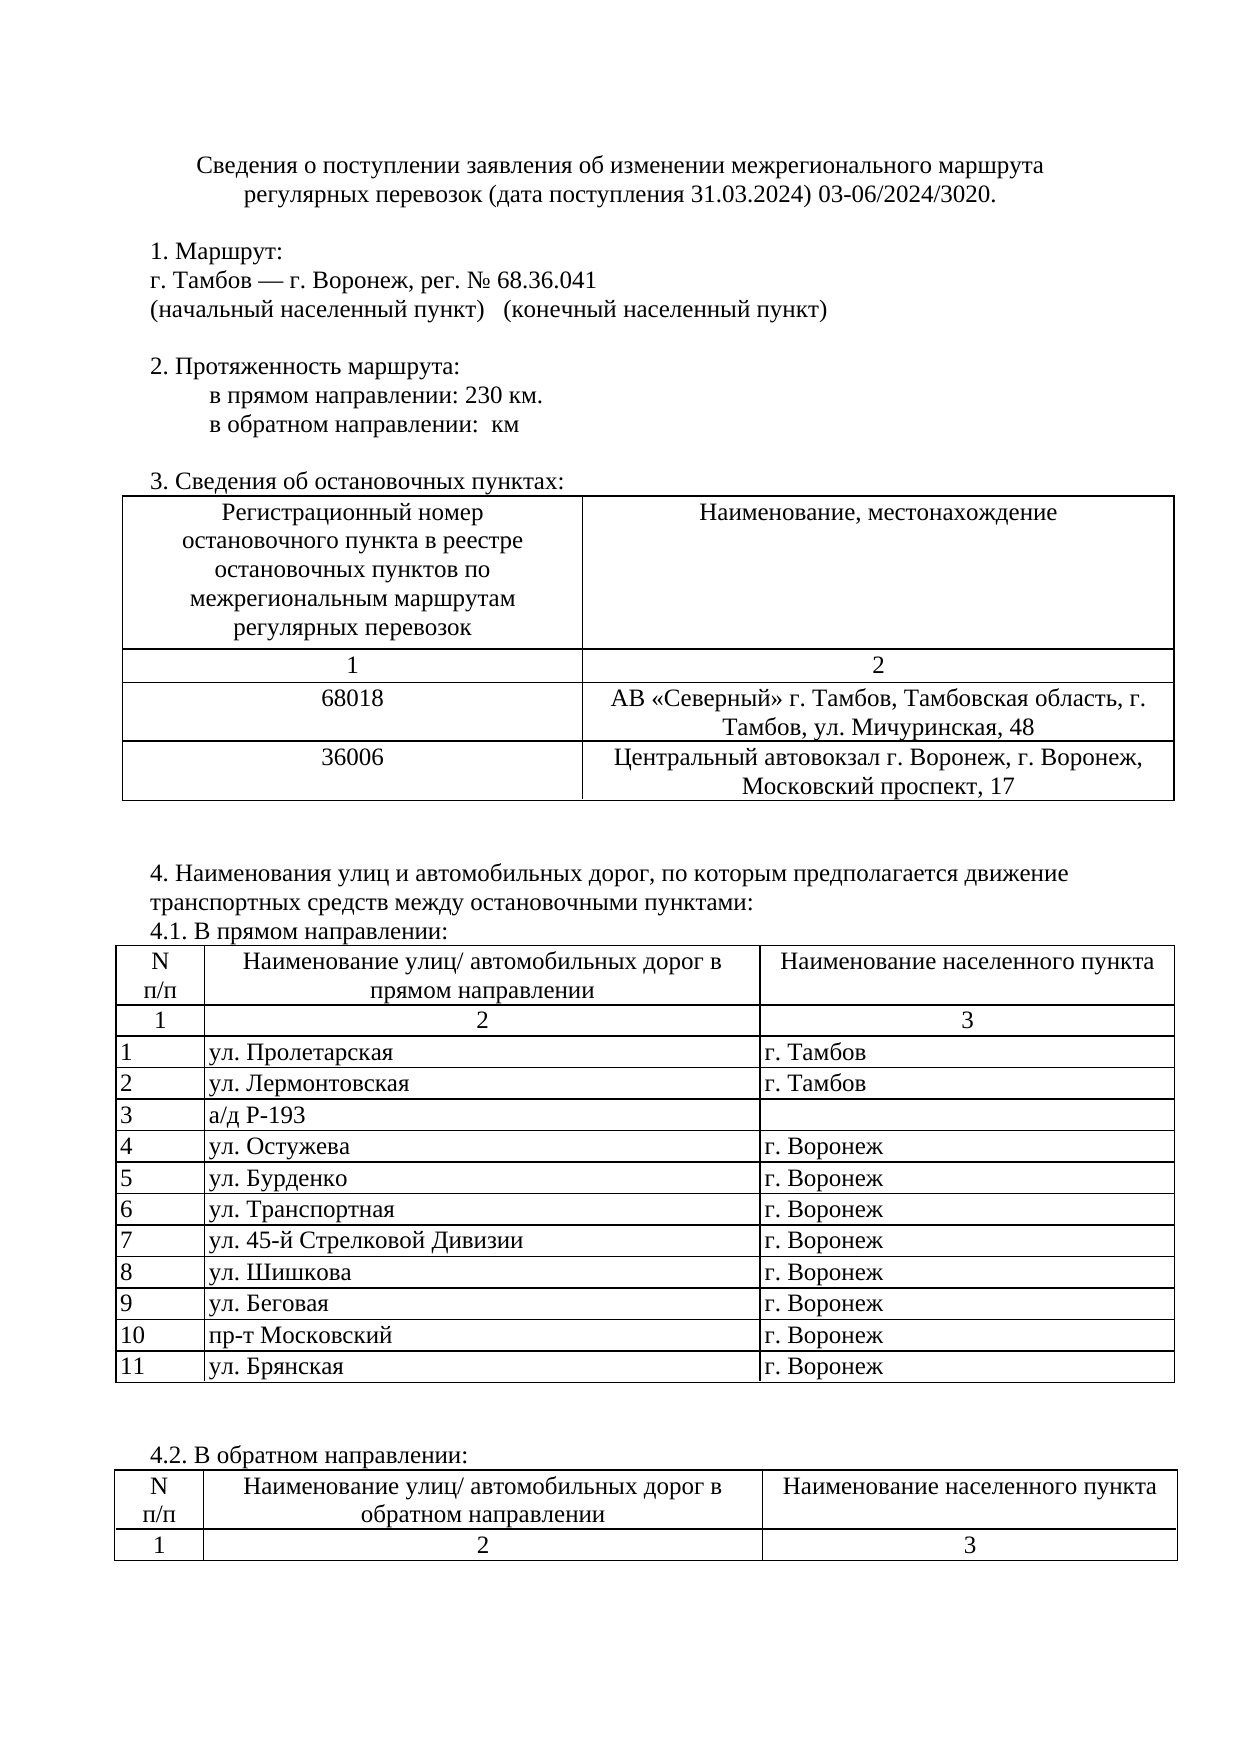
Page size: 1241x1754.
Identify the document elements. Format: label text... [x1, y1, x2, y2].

table_cell 2 [204, 1530, 762, 1560]
table_header Наименование населенного пункта [763, 1471, 1177, 1528]
table_cell 1 [115, 1529, 203, 1560]
text 3. Сведения об остановочных пунктах: [150, 466, 1090, 495]
table_cell 36006 [123, 742, 582, 799]
table_cell г. Воронеж [761, 1194, 1174, 1224]
table_cell ул. Остужева [205, 1131, 759, 1161]
table_cell г. Воронеж [761, 1289, 1174, 1318]
table_cell пр-т Московский [205, 1320, 759, 1350]
table_header Наименование, местонахождение [583, 497, 1173, 648]
table_cell 6 [117, 1194, 204, 1224]
text (начальный населенный пункт) (конечный населенный пункт) [150, 294, 1090, 322]
table_cell 5 [117, 1163, 204, 1193]
table_cell 2 [117, 1068, 204, 1098]
text г. Тамбов — г. Воронеж, рег. № 68.36.041 [150, 265, 1090, 294]
table_header Наименование улиц/ автомобильных дорог в обратном направлении [204, 1471, 762, 1528]
table_header N п/п [115, 1471, 203, 1528]
table_cell г. Воронеж [761, 1320, 1174, 1350]
text 4.1. В прямом направлении: [150, 916, 1090, 945]
table_cell ул. Пролетарская [205, 1037, 759, 1067]
table_cell ул. Шишкова [205, 1257, 759, 1287]
table_cell ул. 45-й Стрелковой Дивизии [205, 1226, 759, 1256]
table_header Наименование улиц/ автомобильных дорог в прямом направлении [205, 946, 759, 1004]
table_cell ул. Беговая [205, 1289, 759, 1318]
table_cell ул. Бурденко [205, 1163, 759, 1193]
table_cell 10 [117, 1320, 204, 1350]
table_cell АВ «Северный» г. Тамбов, Тамбовская область, г. Тамбов, ул. Мичуринская, 48 [583, 683, 1173, 740]
table_cell 1 [117, 1006, 204, 1035]
table_cell 11 [117, 1352, 204, 1381]
table_cell 1 [123, 650, 582, 681]
table_header N п/п [117, 946, 204, 1004]
table_cell г. Воронеж [761, 1131, 1174, 1161]
table_cell Центральный автовокзал г. Воронеж, г. Воронеж, Московский проспект, 17 [583, 742, 1173, 799]
table_cell 8 [117, 1257, 204, 1287]
table_cell а/д Р-193 [205, 1100, 759, 1130]
text 2. Протяженность маршрута: [150, 351, 1090, 380]
table_cell [761, 1100, 1174, 1130]
table_header Регистрационный номер остановочного пункта в реестре остановочных пунктов по межрегиональным маршрутам регулярных перевозок [123, 497, 582, 648]
table_cell г. Воронеж [761, 1352, 1174, 1381]
table_cell ул. Лермонтовская [205, 1068, 759, 1098]
text 4. Наименования улиц и автомобильных дорог, по которым предполагается движение транспортных средств между остановочными пунктами: [150, 858, 1090, 916]
text в прямом направлении: 230 км. [150, 380, 1090, 409]
table_cell г. Тамбов [761, 1068, 1174, 1098]
table_cell г. Воронеж [761, 1257, 1174, 1287]
text 4.2. В обратном направлении: [150, 1440, 1090, 1469]
table_header Наименование населенного пункта [761, 946, 1174, 1004]
table_cell г. Воронеж [761, 1163, 1174, 1193]
text Сведения о поступлении заявления об изменении межрегионального маршрута регулярных перевозок (дата поступления 31.03.2024) 03-06/2024/3020. [150, 150, 1090, 207]
table_cell 7 [117, 1226, 204, 1256]
text 1. Маршрут: [150, 236, 1090, 265]
table_cell г. Тамбов [761, 1037, 1174, 1067]
table_cell г. Воронеж [761, 1226, 1174, 1256]
text в обратном направлении: км [150, 409, 1090, 437]
table_cell 1 [117, 1037, 204, 1067]
table_cell 3 [117, 1100, 204, 1130]
table_cell 4 [117, 1131, 204, 1161]
table_cell 3 [763, 1528, 1177, 1560]
table_cell ул. Брянская [205, 1352, 759, 1381]
table_cell ул. Транспортная [205, 1194, 759, 1224]
table_cell 2 [205, 1006, 759, 1035]
table_cell 2 [583, 650, 1173, 681]
table_cell 68018 [123, 683, 582, 740]
table_cell 3 [761, 1006, 1174, 1035]
table_cell 9 [117, 1289, 204, 1318]
